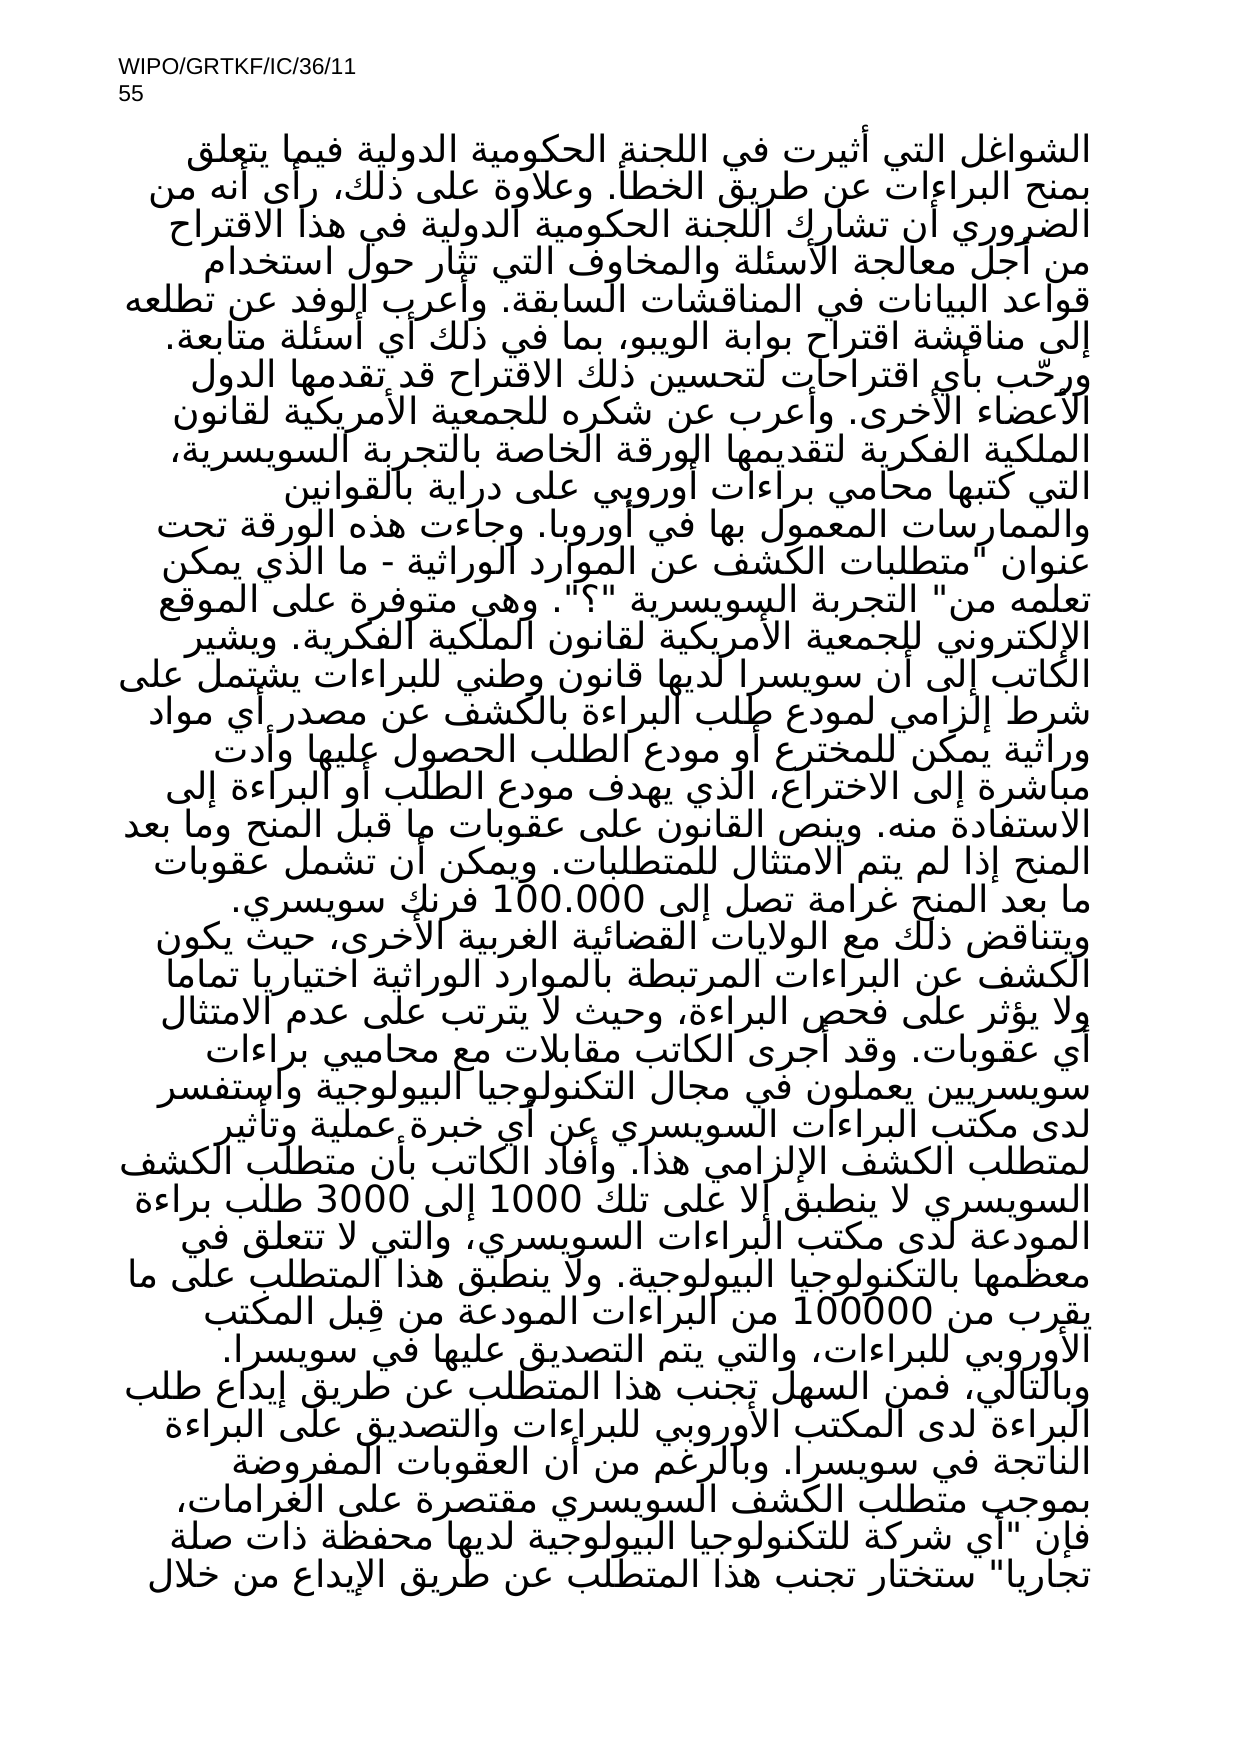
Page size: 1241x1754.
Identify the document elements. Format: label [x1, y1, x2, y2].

text [118, 132, 1092, 1595]
